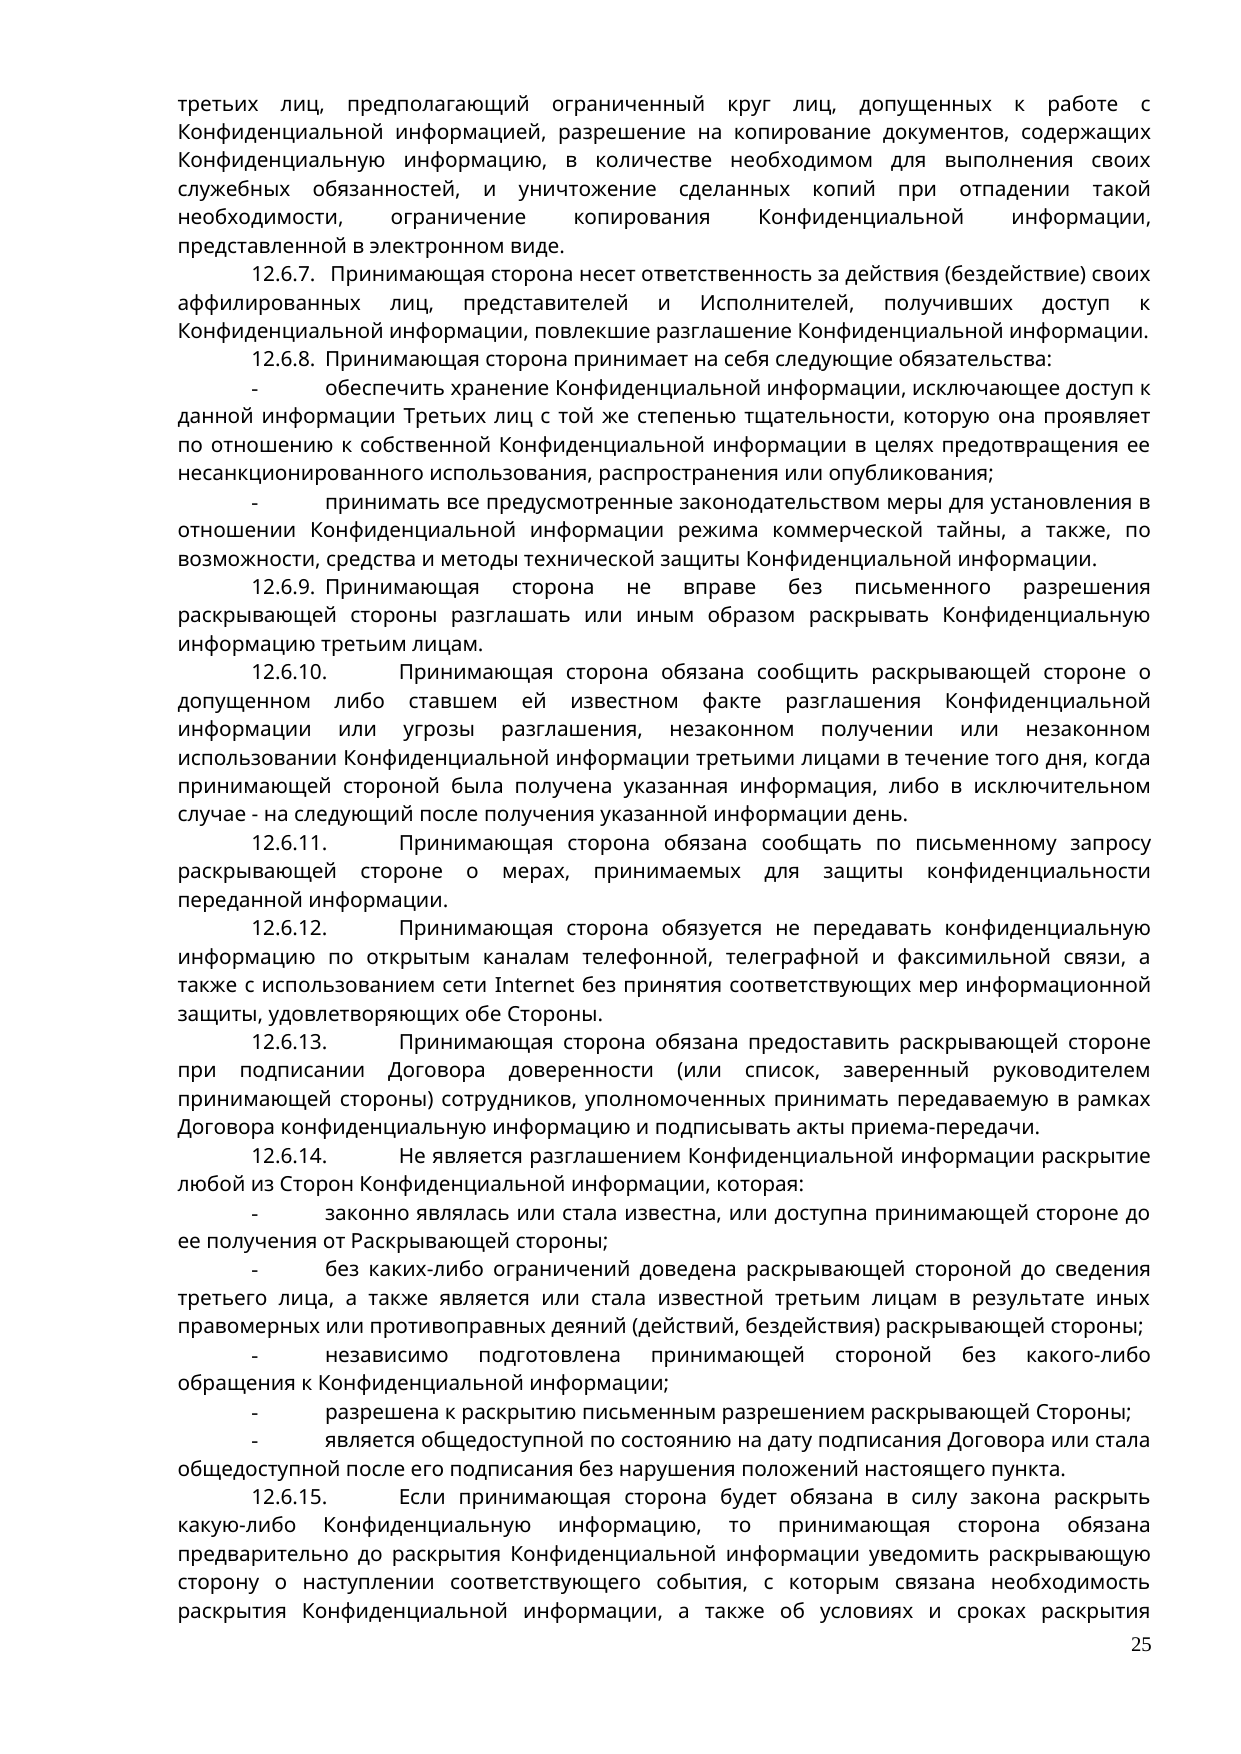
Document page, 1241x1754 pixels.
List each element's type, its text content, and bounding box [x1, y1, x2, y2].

list разрешена к раскрытию письменным разрешением раскрывающей Стороны; [177, 1397, 1152, 1425]
list Принимающая сторона обязуется не передавать конфиденциальную информацию по открытым каналам телефонной, телеграфной и факсимильной связи, а также с использованием сети Internet без принятия соответствующих мер информационной защиты, удовлетворяющих обе Стороны. [177, 913, 1152, 1027]
list принимать все предусмотренные законодательством меры для установления в отношении Конфиденциальной информации режима коммерческой тайны, а также, по возможности, средства и методы технической защиты Конфиденциальной информации. [177, 487, 1152, 572]
list Принимающая сторона обязана сообщать по письменному запросу раскрывающей стороне о мерах, принимаемых для защиты конфиденциальности переданной информации. [177, 828, 1152, 913]
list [177, 1482, 1152, 1624]
list является общедоступной по состоянию на дату подписания Договора или стала общедоступной после его подписания без нарушения положений настоящего пункта. [177, 1425, 1152, 1482]
list Принимающая сторона принимает на себя следующие обязательства: [177, 344, 1152, 373]
list Принимающая сторона не вправе без письменного разрешения раскрывающей стороны разглашать или иным образом раскрывать Конфиденциальную информацию третьим лицам. [177, 572, 1152, 657]
list Принимающая сторона несет ответственность за действия (бездействие) своих аффилированных лиц, представителей и Исполнителей, получивших доступ к Конфиденциальной информации, повлекшие разглашение Конфиденциальной информации. [177, 259, 1152, 344]
list Принимающая сторона обязана сообщить раскрывающей стороне о допущенном либо ставшем ей известном факте разглашения Конфиденциальной информации или угрозы разглашения, незаконном получении или незаконном использовании Конфиденциальной информации третьими лицами в течение того дня, когда принимающей стороной была получена указанная информация, либо в исключительном случае - на следующий после получения указанной информации день. [177, 657, 1152, 828]
list законно являлась или стала известна, или доступна принимающей стороне до ее получения от Раскрывающей стороны; [177, 1198, 1152, 1254]
list Принимающая сторона обязана предоставить раскрывающей стороне при подписании Договора доверенности (или список, заверенный руководителем принимающей стороны) сотрудников, уполномоченных принимать передаваемую в рамках Договора конфиденциальную информацию и подписывать акты приема-передачи. [177, 1027, 1152, 1141]
list независимо подготовлена принимающей стороной без какого-либо обращения к Конфиденциальной информации; [177, 1340, 1152, 1397]
list обеспечить хранение Конфиденциальной информации, исключающее доступ к данной информации Третьих лиц с той же степенью тщательности, которую она проявляет по отношению к собственной Конфиденциальной информации в целях предотвращения ее несанкционированного использования, распространения или опубликования; [177, 373, 1152, 487]
list Не является разглашением Конфиденциальной информации раскрытие любой из Сторон Конфиденциальной информации, которая: [177, 1141, 1152, 1198]
list без каких-либо ограничений доведена раскрывающей стороной до сведения третьего лица, а также является или стала известной третьим лицам в результате иных правомерных или противоправных деяний (действий, бездействия) раскрывающей стороны; [177, 1254, 1152, 1340]
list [177, 89, 1152, 259]
